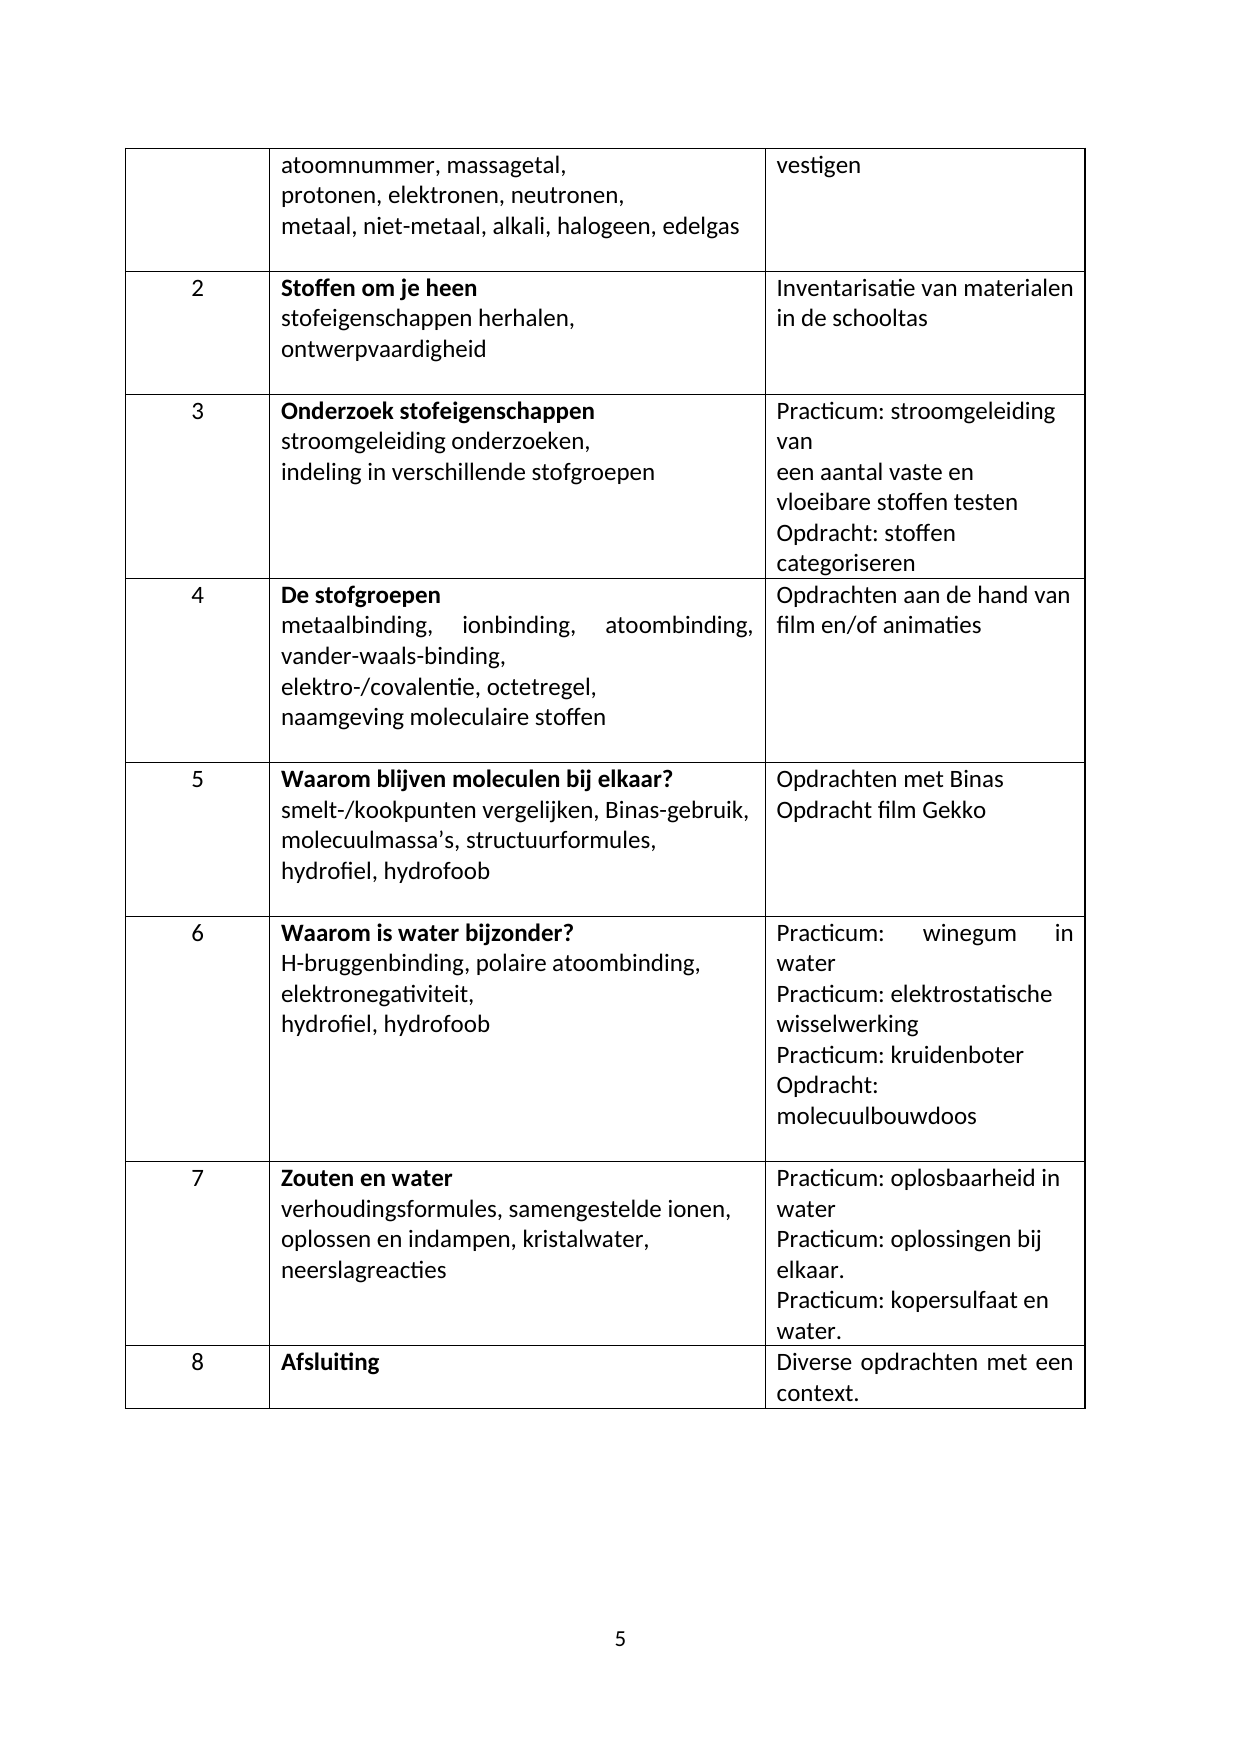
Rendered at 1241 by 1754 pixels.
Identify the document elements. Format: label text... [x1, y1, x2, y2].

table_cell 3 [126, 395, 269, 578]
table_cell Opdrachten met Binas Opdracht film Gekko [766, 763, 1084, 916]
table_cell Practicum: stroomgeleiding van een aantal vaste en vloeibare stoffen testen Opdracht: stoffen categoriseren [766, 395, 1084, 578]
table_cell Practicum: winegum in water Practicum: elektrostatische wisselwerking Practicum: kruidenboter Opdracht: molecuulbouwdoos [766, 917, 1084, 1161]
table_cell 5 [126, 763, 269, 916]
table_cell 7 [126, 1162, 269, 1345]
table_cell Waarom blijven moleculen bij elkaar? smelt-/kookpunten vergelijken, Binas-gebruik, molecuulmassa’s, structuurformules, hydrofiel, hydrofoob [270, 763, 765, 916]
table_cell Practicum: oplosbaarheid in water Practicum: oplossingen bij elkaar. Practicum: kopersulfaat en water. [766, 1162, 1084, 1345]
table_cell Opdrachten aan de hand van film en/of animaties [766, 579, 1084, 762]
table_cell Afsluiting [270, 1346, 765, 1407]
table_cell De stofgroepen metaalbinding, ionbinding, atoombinding, vander-waals-binding, elektro-/covalentie, octetregel, naamgeving moleculaire stoffen [270, 579, 765, 762]
table_cell Inventarisatie van materialen in de schooltas [766, 272, 1084, 394]
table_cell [766, 149, 1084, 271]
table_cell Diverse opdrachten met een context. [766, 1346, 1084, 1407]
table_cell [270, 149, 765, 271]
table_cell Zouten en water verhoudingsformules, samengestelde ionen, oplossen en indampen, kristalwater, neerslagreacties [270, 1162, 765, 1345]
table_cell 2 [126, 272, 269, 394]
table_cell 6 [126, 917, 269, 1161]
table_cell Onderzoek stofeigenschappen stroomgeleiding onderzoeken, indeling in verschillende stofgroepen [270, 395, 765, 578]
table_cell Waarom is water bijzonder? H-bruggenbinding, polaire atoombinding, elektronegativiteit, hydrofiel, hydrofoob [270, 917, 765, 1161]
table_cell 1 [126, 149, 269, 271]
table_cell 8 [126, 1346, 269, 1407]
table_cell Stoffen om je heen stofeigenschappen herhalen, ontwerpvaardigheid [270, 272, 765, 394]
table_cell 4 [126, 579, 269, 762]
